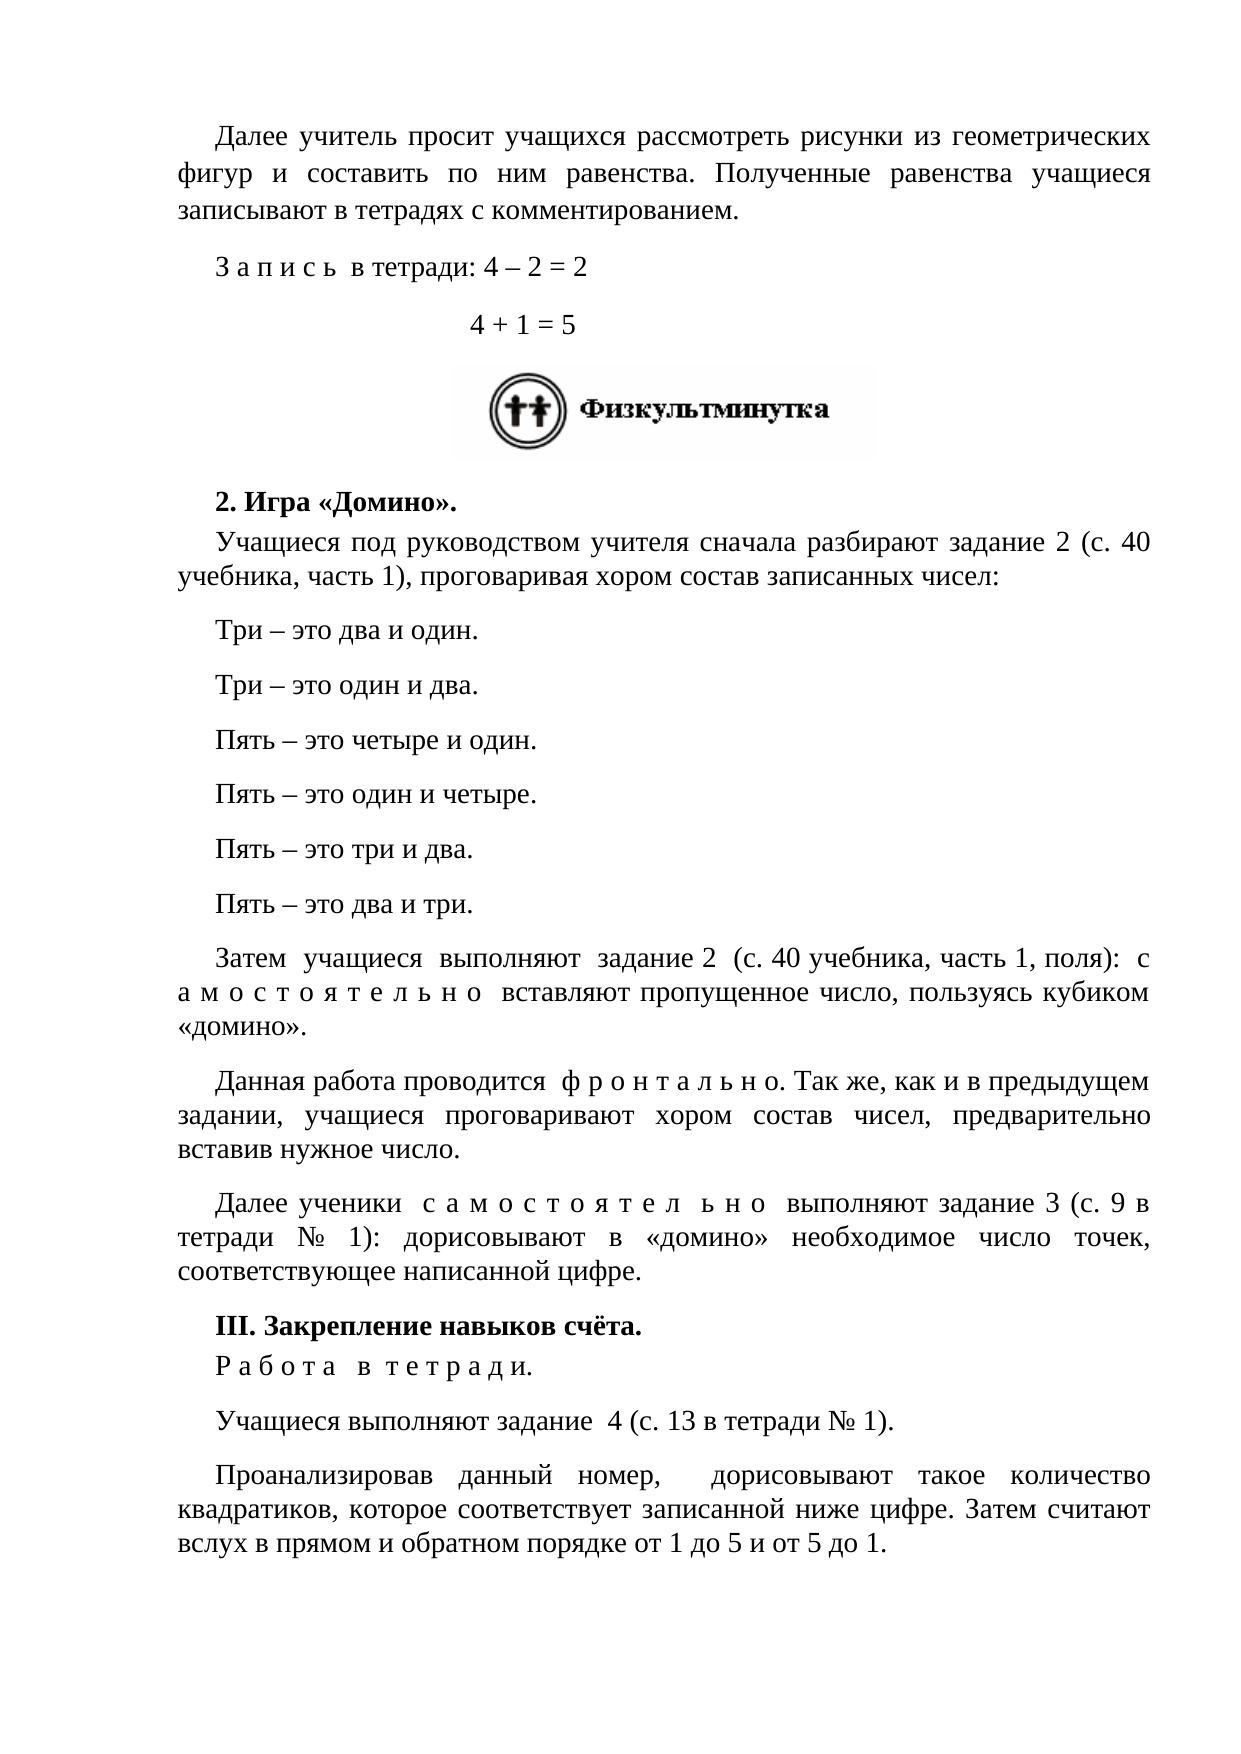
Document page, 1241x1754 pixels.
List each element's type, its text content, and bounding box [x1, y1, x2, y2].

text Учащиеся выполняют задание 4 (с. 13 в тетради № 1). [177, 1403, 1152, 1436]
text Пять – это один и четыре. [177, 777, 1152, 810]
text Три – это один и два. [177, 667, 1152, 701]
text Учащиеся под руководством учителя сначала разбирают задание 2 (с. 40 учебника, часть 1), проговаривая хором состав записанных чисел: [177, 524, 1152, 591]
text III. Закрепление навыков счёта. [177, 1308, 1152, 1341]
text Пять – это четыре и один. [177, 722, 1152, 755]
picture [451, 365, 878, 461]
text Три – это два и один. [177, 612, 1152, 646]
text Проанализировав данный номер, дорисовывают такое количество квадратиков, которое соответствует записанной ниже цифре. Затем считают вслух в прямом и обратном порядке от 1 до 5 и от 5 до 1. [177, 1457, 1152, 1558]
text З а п и с ь в тетради: 4 – 2 = 2 [177, 249, 1152, 283]
text Пять – это три и два. [177, 831, 1152, 865]
text Р а б о т а в т е т р а д и. [177, 1348, 1152, 1381]
text Далее учитель просит учащихся рассмотреть рисунки из геометрических фигур и составить по ним равенства. Полученные равенства учащиеся записывают в тетрадях с комментированием. [177, 118, 1152, 225]
text Пять – это два и три. [177, 886, 1152, 919]
text Данная работа проводится ф р о н т а л ь н о. Так же, как и в предыдущем задании, учащиеся проговаривают хором состав чисел, предварительно вставив нужное число. [177, 1063, 1152, 1164]
text Затем учащиеся выполняют задание 2 (с. 40 учебника, часть 1, поля): с а м о с т о я т е л ь н о вставляют пропущенное число, пользуясь кубиком «домино». [177, 941, 1152, 1042]
text Далее ученики с а м о с т о я т е л ь н о выполняют задание 3 (с. 9 в тетради № 1): дорисовывают в «домино» необходимое число точек, соответствующее написанной цифре. [177, 1185, 1152, 1287]
text 4 + 1 = 5 [177, 307, 1152, 341]
text 2. Игра «Домино». [177, 484, 1152, 517]
